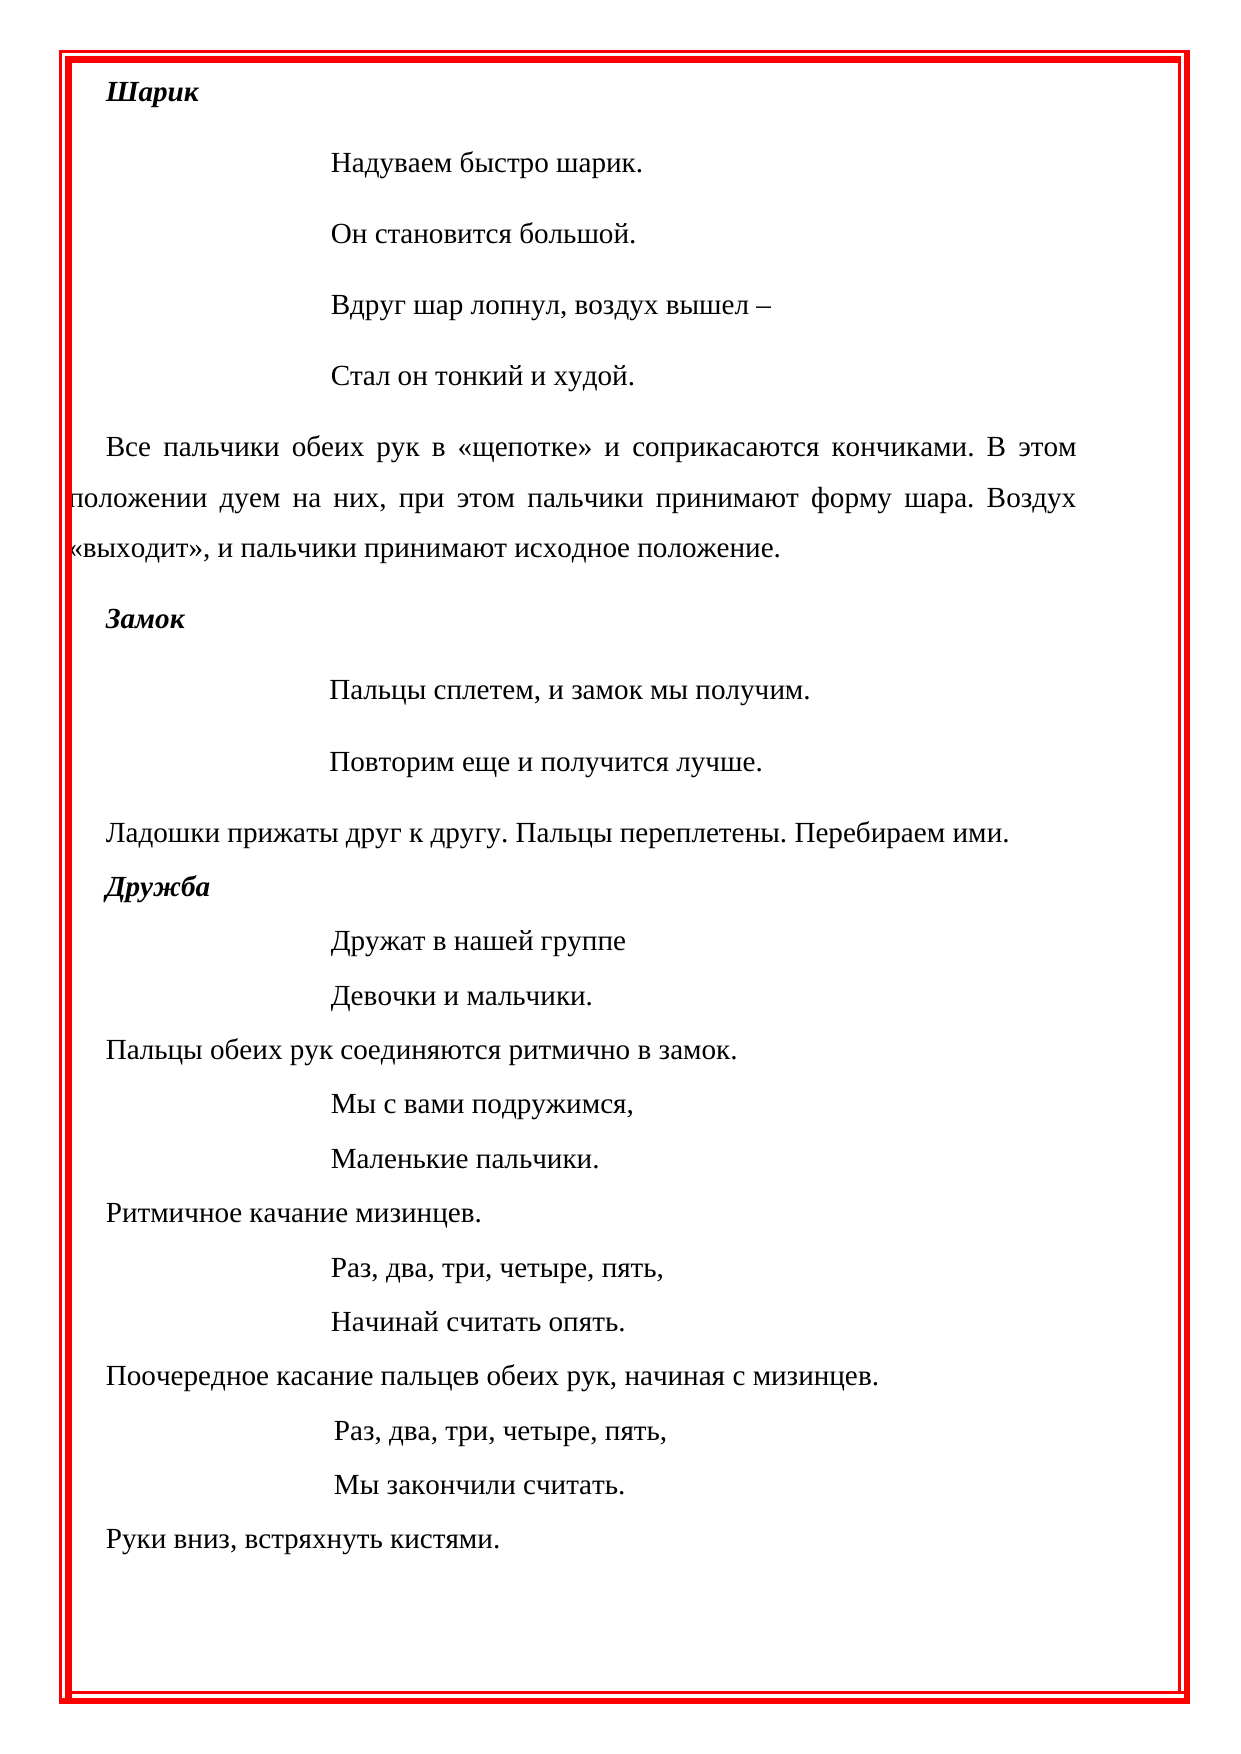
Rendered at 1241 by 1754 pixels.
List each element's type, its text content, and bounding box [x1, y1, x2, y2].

text Начинай считать опять. [287, 1304, 1152, 1338]
text Раз, два, три, четыре, пять, [72, 1413, 1152, 1446]
text Мы с вами подружимся, [287, 1087, 1152, 1120]
text Все пальчики обеих рук в «щепотке» и соприкасаются кончиками. В этом положении дуем на них, при этом пальчики принимают форму шара. Воздух «выходит», и пальчики принимают исходное положение. [72, 429, 1078, 564]
text Дружба [72, 869, 1152, 903]
text Он становится большой. [287, 216, 1152, 250]
text Пальцы сплетем, и замок мы получим. [256, 672, 1152, 706]
text Руки вниз, встряхнуть кистями. [72, 1522, 1152, 1555]
text Ладошки прижаты друг к другу. Пальцы переплетены. Перебираем ими. [72, 815, 1078, 848]
text Девочки и мальчики. [287, 978, 1152, 1011]
text Надуваем быстро шарик. [287, 145, 1152, 178]
text Повторим еще и получится лучше. [256, 744, 1078, 777]
text Вдруг шар лопнул, воздух вышел – [287, 287, 1152, 321]
text Маленькие пальчики. [287, 1141, 1152, 1174]
text Ритмичное качание мизинцев. [72, 1195, 1152, 1229]
text Раз, два, три, четыре, пять, [287, 1250, 1152, 1283]
text Дружат в нашей группе [287, 923, 1152, 957]
text Стал он тонкий и худой. [287, 358, 1152, 392]
text Пальцы обеих рук соединяются ритмично в замок. [72, 1032, 1152, 1066]
text Мы закончили считать. [72, 1467, 1152, 1501]
text Поочередное касание пальцев обеих рук, начиная с мизинцев. [72, 1358, 1152, 1392]
text Шарик [72, 74, 1152, 107]
text Замок [72, 601, 1152, 635]
